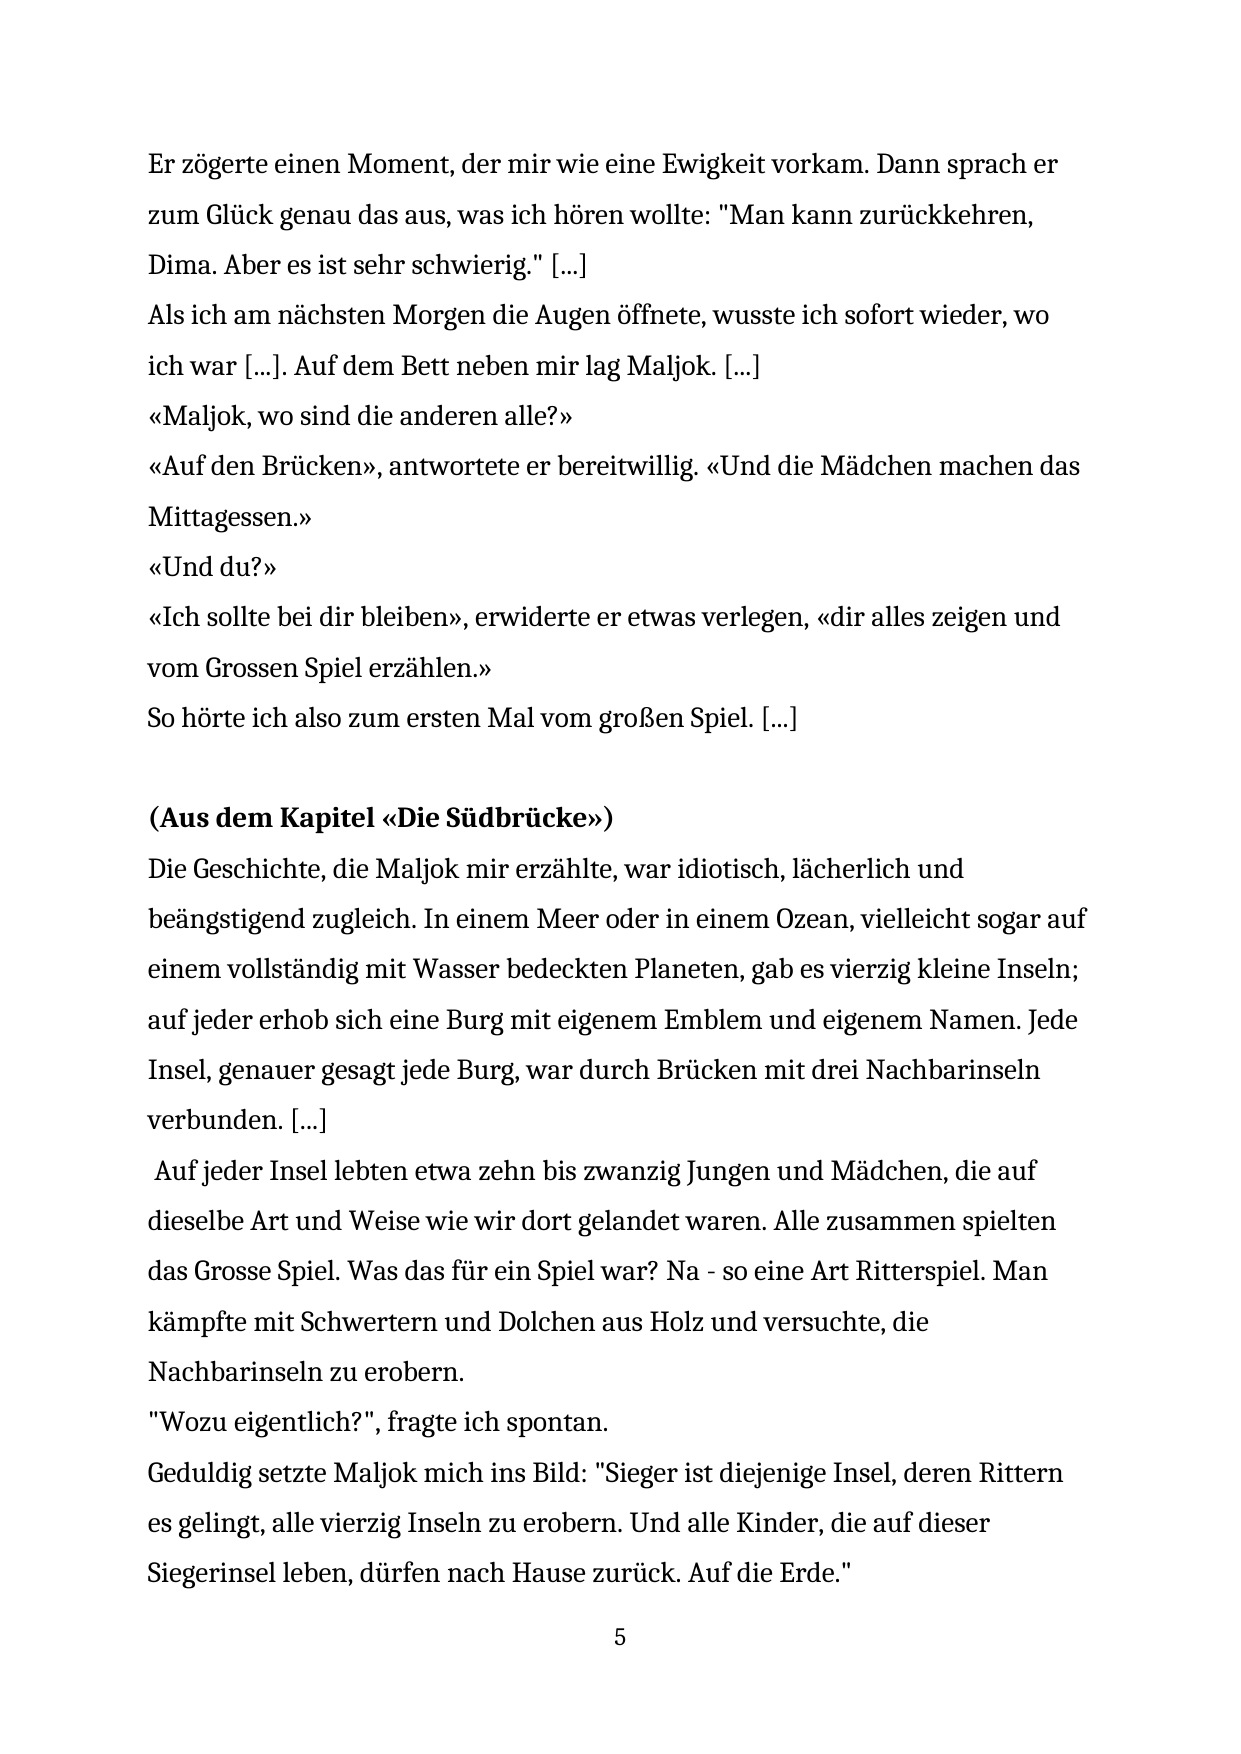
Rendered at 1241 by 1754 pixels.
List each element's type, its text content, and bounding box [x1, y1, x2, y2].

text «Und du?» [148, 550, 1093, 584]
text «Auf den Brücken», antwortete er bereitwillig. «Und die Mädchen machen das Mittagessen.» [148, 449, 1093, 533]
text «Maljok, wo sind die anderen alle?» [148, 399, 1093, 433]
text "Wozu eigentlich?", fragte ich spontan. [148, 1405, 1093, 1439]
text So hörte ich also zum ersten Mal vom großen Spiel. [...] [148, 701, 1093, 734]
text Geduldig setzte Maljok mich ins Bild: "Sieger ist diejenige Insel, deren Rittern es gelingt, alle vierzig Inseln zu erobern. Und alle Kinder, die auf dieser Siegerinsel leben, dürfen nach Hause zurück. Auf die Erde." [148, 1456, 1093, 1590]
text Die Geschichte, die Maljok mir erzählte, war idiotisch, lächerlich und beängstigend zugleich. In einem Meer oder in einem Ozean, vielleicht sogar auf einem vollständig mit Wasser bedeckten Planeten, gab es vierzig kleine Inseln; auf jeder erhob sich eine Burg mit eigenem Emblem und eigenem Namen. Jede Insel, genauer gesagt jede Burg, war durch Brücken mit drei Nachbarinseln verbunden. [...] [148, 852, 1093, 1137]
text (Aus dem Kapitel «Die Südbrücke») [148, 802, 1093, 835]
text Auf jeder Insel lebten etwa zehn bis zwanzig Jungen und Mädchen, die auf dieselbe Art und Weise wie wir dort gelandet waren. Alle zusammen spielten das Grosse Spiel. Was das für ein Spiel war? Na - so eine Art Ritterspiel. Man kämpfte mit Schwertern und Dolchen aus Holz und versuchte, die Nachbarinseln zu erobern. [148, 1154, 1093, 1389]
text Er zögerte einen Moment, der mir wie eine Ewigkeit vorkam. Dann sprach er zum Glück genau das aus, was ich hören wollte: "Man kann zurückkehren, Dima. Aber es ist sehr schwierig." [...] [148, 148, 1093, 282]
text «Ich sollte bei dir bleiben», erwiderte er etwas verlegen, «dir alles zeigen und vom Grossen Spiel erzählen.» [148, 600, 1093, 684]
text Als ich am nächsten Morgen die Augen öffnete, wusste ich sofort wieder, wo ich war [...]. Auf dem Bett neben mir lag Maljok. [...] [148, 298, 1093, 382]
